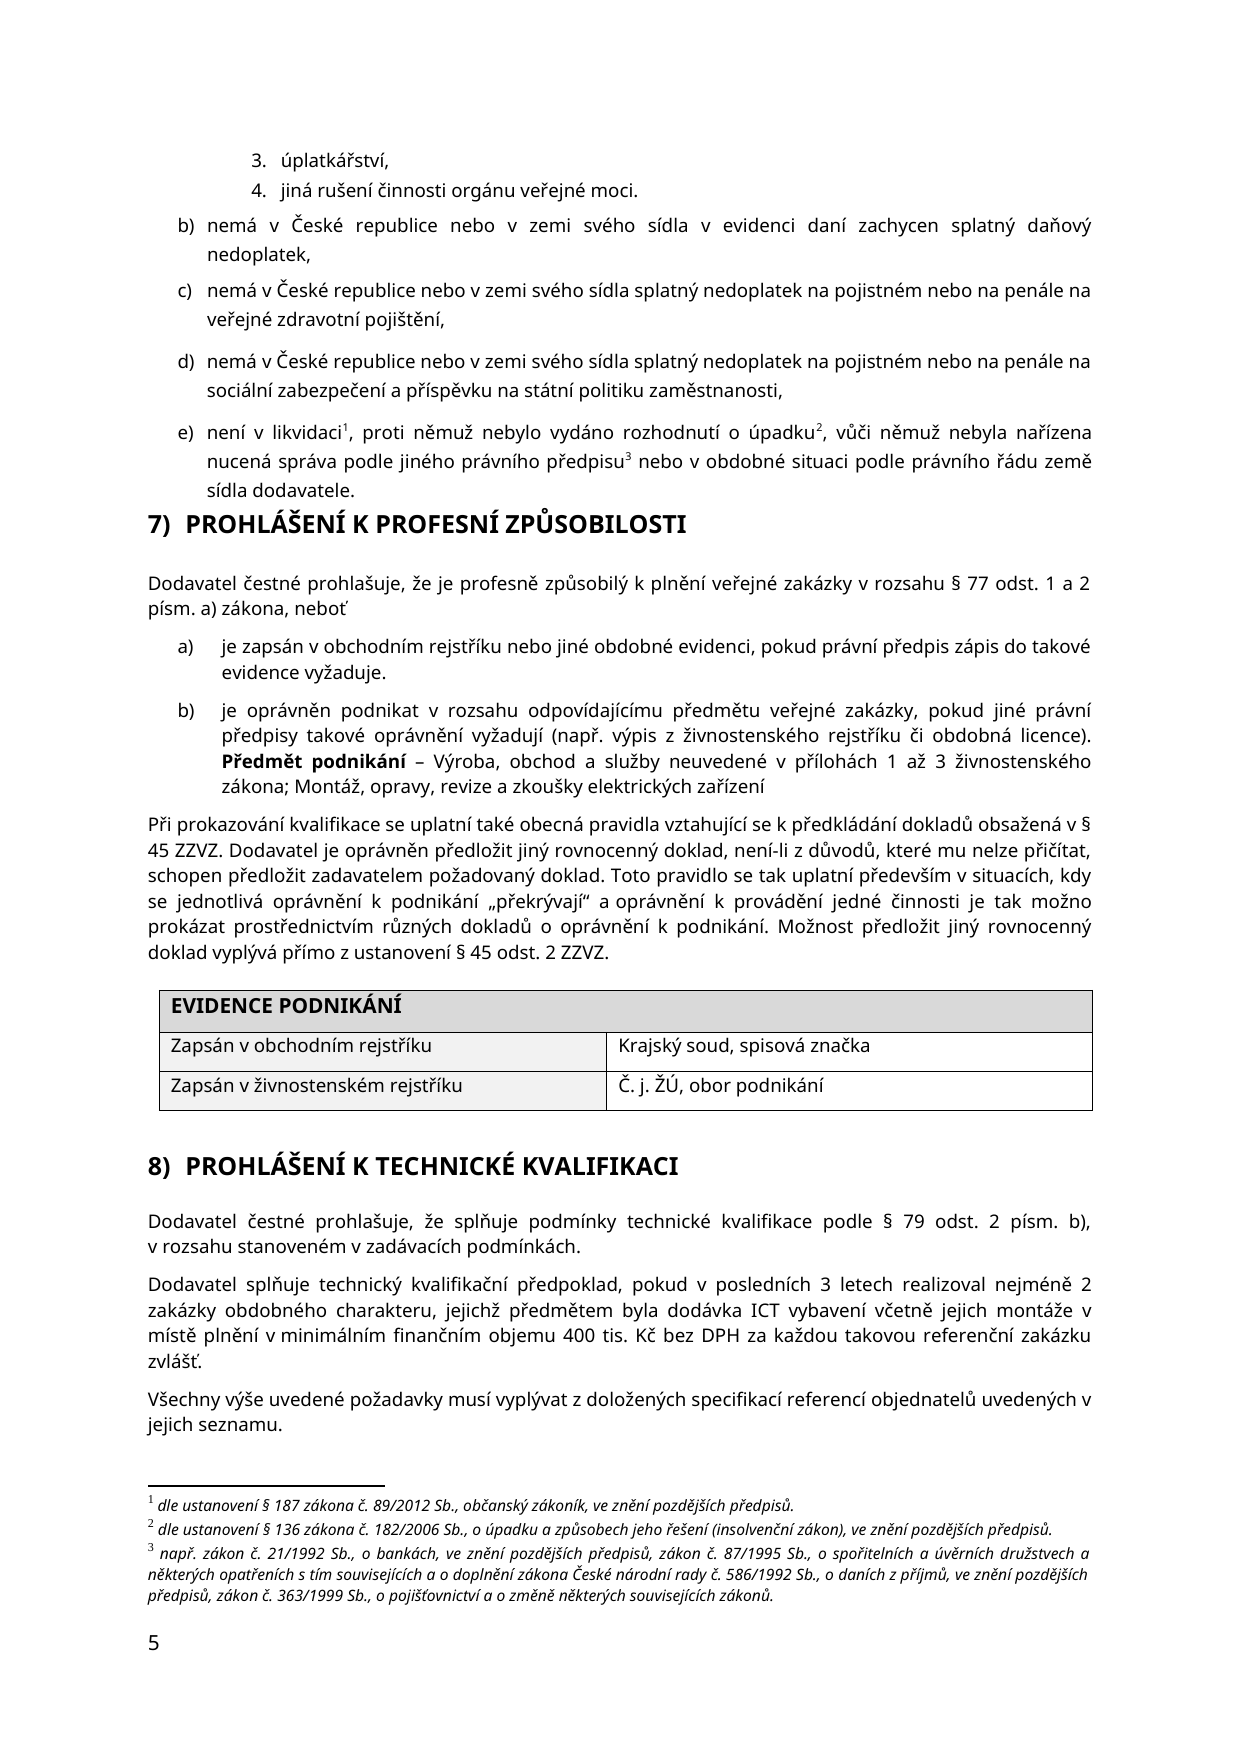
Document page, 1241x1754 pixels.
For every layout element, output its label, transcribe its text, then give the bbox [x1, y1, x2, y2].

table_cell Zapsán v obchodním rejstříku [160, 1033, 606, 1071]
list jiná rušení činnosti orgánu veřejné moci. [251, 177, 1093, 202]
subtitle PROHLÁŠENÍ K TECHNICKÉ KVALIFIKACI [148, 1149, 679, 1183]
table_cell Č. j. ŽÚ, obor podnikání [607, 1072, 1092, 1110]
text Dodavatel čestné prohlašuje, že je profesně způsobilý k plnění veřejné zakázky v rozsahu § 77 odst. 1 a 2 písm. a) zákona, neboť [148, 532, 1093, 621]
subtitle prohlášení k profesní způsobilosti [148, 507, 687, 541]
text Při prokazování kvalifikace se uplatní také obecná pravidla vztahující se k předkládání dokladů obsažená v § 45 ZZVZ. Dodavatel je oprávněn předložit jiný rovnocenný doklad, není-li z důvodů, které mu nelze přičítat, schopen předložit zadavatelem požadovaný doklad. Toto pravidlo se tak uplatní především v situacích, kdy se jednotlivá oprávnění k podnikání „překrývají“ a oprávnění k provádění jedné činnosti je tak možno prokázat prostřednictvím různých dokladů o oprávnění k podnikání. Možnost předložit jiný rovnocenný doklad vyplývá přímo z ustanovení § 45 odst. 2 ZZVZ. [148, 812, 1093, 965]
list není v likvidaci, proti němuž nebylo vydáno rozhodnutí o úpadku, vůči němuž nebyla nařízena nucená správa podle jiného právního předpisu nebo v obdobné situaci podle právního řádu země sídla dodavatele. [177, 419, 1093, 503]
text Dodavatel čestné prohlašuje, že splňuje podmínky technické kvalifikace podle § 79 odst. 2 písm. b), v rozsahu stanoveném v zadávacích podmínkách. [148, 1161, 1093, 1259]
list úplatkářství, [251, 148, 1093, 173]
list nemá v České republice nebo v zemi svého sídla splatný nedoplatek na pojistném nebo na penále na veřejné zdravotní pojištění, [177, 277, 1093, 332]
table_cell Krajský soud, spisová značka [607, 1033, 1092, 1071]
text Všechny výše uvedené požadavky musí vyplývat z doložených specifikací referencí objednatelů uvedených v jejich seznamu. [148, 1386, 1093, 1437]
table_cell Zapsán v živnostenském rejstříku [160, 1072, 606, 1110]
text b) je oprávněn podnikat v rozsahu odpovídajícímu předmětu veřejné zakázky, pokud jiné právní předpisy takové oprávnění vyžadují (např. výpis z živnostenského rejstříku či obdobná licence). Předmět podnikání – Výroba, obchod a služby neuvedené v přílohách 1 až 3 živnostenského zákona; Montáž, opravy, revize a zkoušky elektrických zařízení [177, 697, 1093, 799]
list nemá v České republice nebo v zemi svého sídla splatný nedoplatek na pojistném nebo na penále na sociální zabezpečení a příspěvku na státní politiku zaměstnanosti, [177, 348, 1093, 403]
list nemá v České republice nebo v zemi svého sídla v evidenci daní zachycen splatný daňový nedoplatek, [177, 212, 1093, 267]
text a) je zapsán v obchodním rejstříku nebo jiné obdobné evidenci, pokud právní předpis zápis do takové evidence vyžaduje. [177, 633, 1093, 684]
table_header EVIDENCE PODNIKÁNÍ [160, 991, 1092, 1032]
text Dodavatel splňuje technický kvalifikační předpoklad, pokud v posledních 3 letech realizoval nejméně 2 zakázky obdobného charakteru, jejichž předmětem byla dodávka ICT vybavení včetně jejich montáže v místě plnění v minimálním finančním objemu 400 tis. Kč bez DPH za každou takovou referenční zakázku zvlášť. [148, 1272, 1093, 1374]
